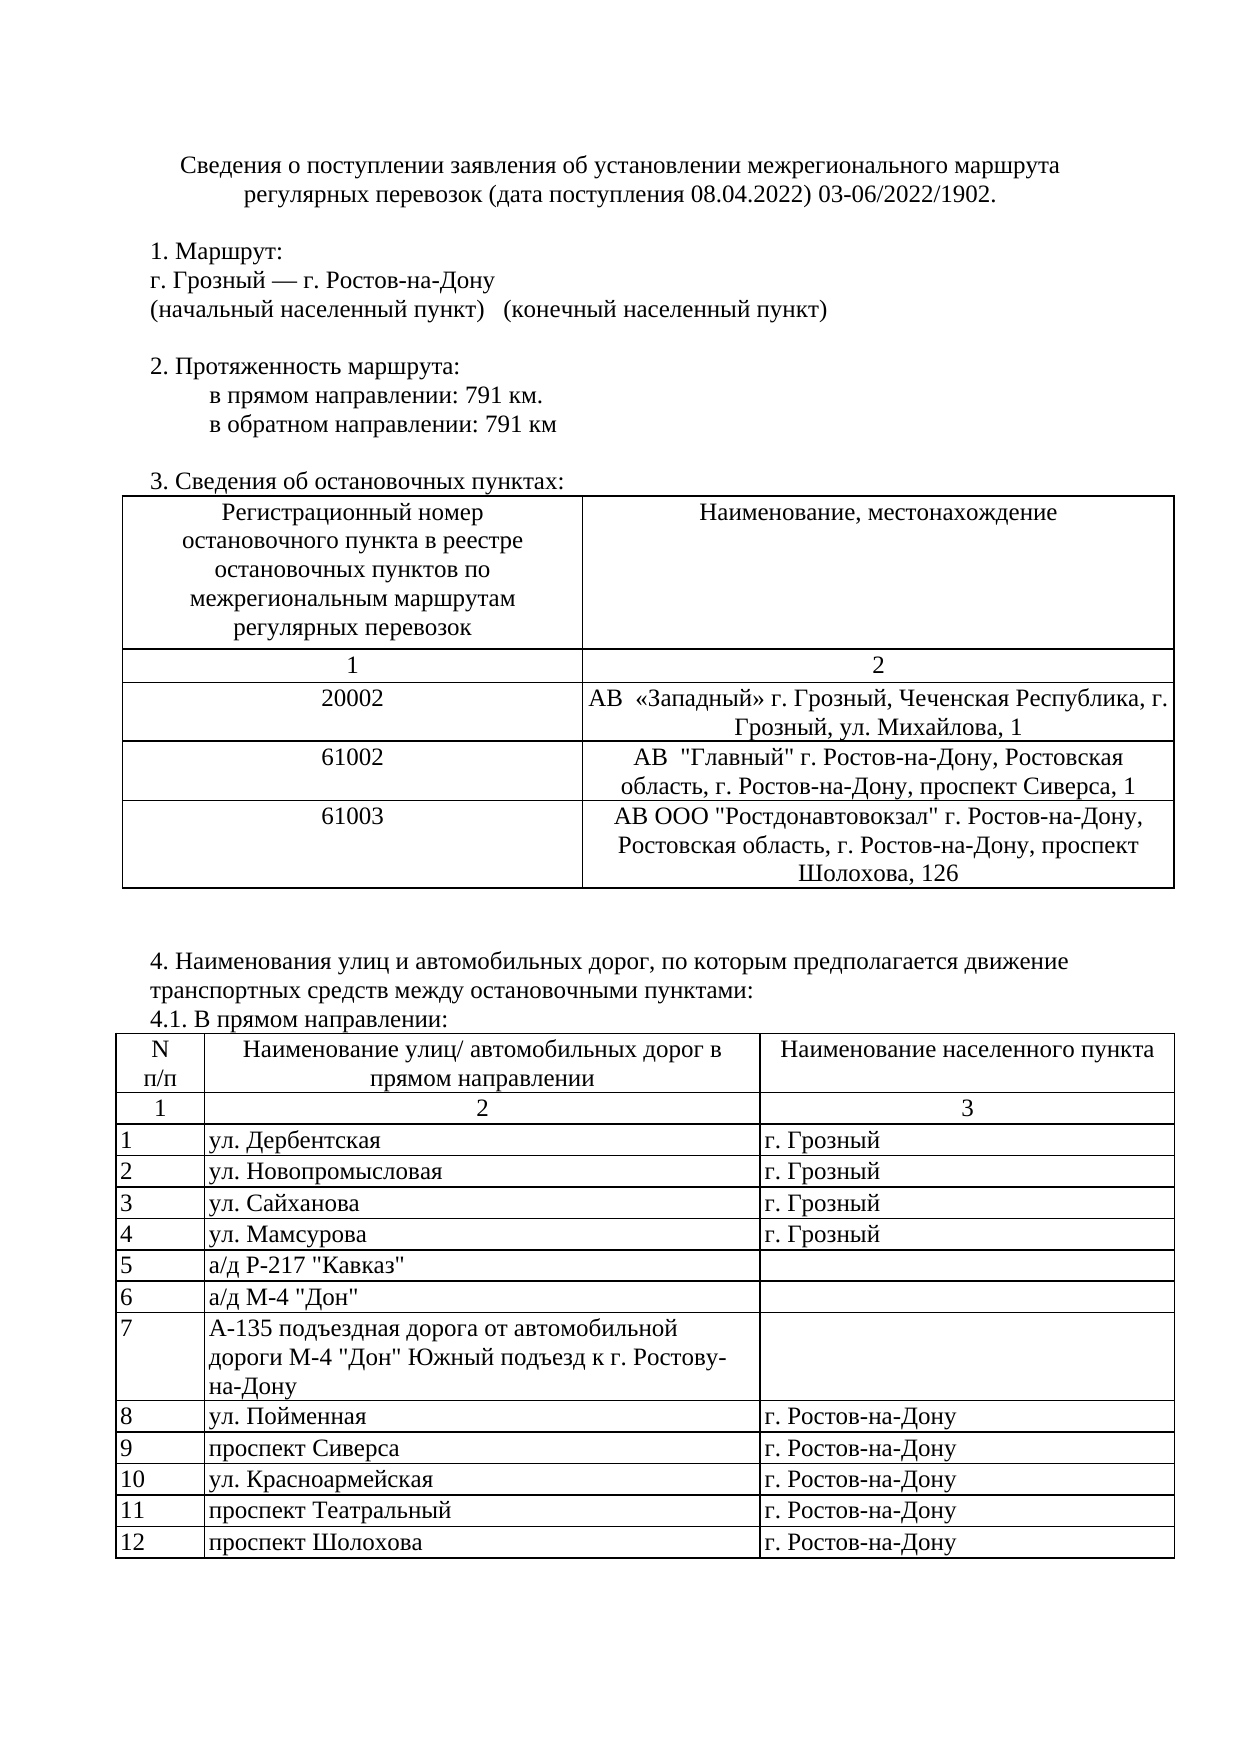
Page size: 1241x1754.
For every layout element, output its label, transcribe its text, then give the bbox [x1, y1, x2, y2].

table_cell проспект Театральный [205, 1496, 759, 1526]
text (начальный населенный пункт) (конечный населенный пункт) [150, 294, 1090, 322]
text 4.1. В прямом направлении: [150, 1004, 1090, 1033]
table_cell а/д Р-217 "Кавказ" [205, 1251, 759, 1280]
table_header Регистрационный номер остановочного пункта в реестре остановочных пунктов по межрегиональным маршрутам регулярных перевозок [123, 497, 582, 648]
table_header Наименование улиц/ автомобильных дорог в прямом направлении [205, 1034, 759, 1092]
table_cell а/д М-4 "Дон" [205, 1282, 759, 1312]
table_cell А-135 подъездная дорога от автомобильной дороги М-4 "Дон" Южный подъезд к г. Ростову-на-Дону [205, 1313, 759, 1400]
table_cell 10 [117, 1464, 204, 1494]
table_cell 2 [205, 1093, 759, 1123]
table_cell 1 [123, 650, 582, 681]
text 3. Сведения об остановочных пунктах: [150, 466, 1090, 495]
table_cell 12 [117, 1527, 204, 1557]
table_cell г. Грозный [761, 1219, 1174, 1249]
table_cell АВ «Западный» г. Грозный, Чеченская Республика, г. Грозный, ул. Михайлова, 1 [583, 683, 1173, 740]
table_cell 1 [117, 1125, 204, 1154]
table_cell г. Ростов-на-Дону [761, 1464, 1174, 1494]
table_header Наименование населенного пункта [761, 1034, 1174, 1092]
table_cell 1 [117, 1093, 204, 1123]
text в прямом направлении: 791 км. [150, 380, 1090, 409]
table_cell 3 [761, 1093, 1174, 1123]
table_cell ул. Дербентская [205, 1125, 759, 1154]
table_cell ул. Новопромысловая [205, 1156, 759, 1186]
table_cell ул. Сайханова [205, 1188, 759, 1217]
text 1. Маршрут: [150, 236, 1090, 265]
table_cell АВ ООО "Ростдонавтовокзал" г. Ростов-на-Дону, Ростовская область, г. Ростов-на-Дону, проспект Шолохова, 126 [583, 801, 1173, 887]
table_cell АВ "Главный" г. Ростов-на-Дону, Ростовская область, г. Ростов-на-Дону, проспект Сиверса, 1 [583, 742, 1173, 799]
table_cell 9 [117, 1433, 204, 1463]
text Сведения о поступлении заявления об установлении межрегионального маршрута регулярных перевозок (дата поступления 08.04.2022) 03-06/2022/1902. [150, 150, 1090, 207]
table_cell г. Грозный [761, 1125, 1174, 1154]
table_cell 4 [117, 1219, 204, 1249]
table_cell 5 [117, 1251, 204, 1280]
table_cell проспект Сиверса [205, 1433, 759, 1463]
table_cell г. Ростов-на-Дону [761, 1401, 1174, 1431]
table_cell г. Грозный [761, 1188, 1174, 1217]
table_cell г. Ростов-на-Дону [761, 1433, 1174, 1463]
table_cell ул. Красноармейская [205, 1464, 759, 1494]
text 4. Наименования улиц и автомобильных дорог, по которым предполагается движение транспортных средств между остановочными пунктами: [150, 946, 1090, 1004]
table_cell г. Грозный [761, 1156, 1174, 1186]
table_cell 61002 [123, 742, 582, 799]
table_cell [761, 1313, 1174, 1400]
table_cell 3 [117, 1188, 204, 1217]
table_header N п/п [117, 1034, 204, 1092]
table_cell г. Ростов-на-Дону [761, 1496, 1174, 1526]
table_cell [761, 1251, 1174, 1280]
table_cell 2 [583, 650, 1173, 681]
text в обратном направлении: 791 км [150, 409, 1090, 437]
table_cell 11 [117, 1496, 204, 1526]
table_cell 7 [117, 1313, 204, 1400]
table_cell 8 [117, 1401, 204, 1431]
table_cell [761, 1282, 1174, 1312]
text 2. Протяженность маршрута: [150, 351, 1090, 380]
table_cell проспект Шолохова [205, 1527, 759, 1557]
table_cell ул. Пойменная [205, 1401, 759, 1431]
table_header Наименование, местонахождение [583, 497, 1173, 648]
text г. Грозный — г. Ростов-на-Дону [150, 265, 1090, 294]
table_cell 61003 [123, 801, 582, 887]
table_cell 20002 [123, 683, 582, 740]
table_cell 2 [117, 1156, 204, 1186]
table_cell ул. Мамсурова [205, 1219, 759, 1249]
table_cell г. Ростов-на-Дону [761, 1527, 1174, 1557]
table_cell 6 [117, 1282, 204, 1312]
